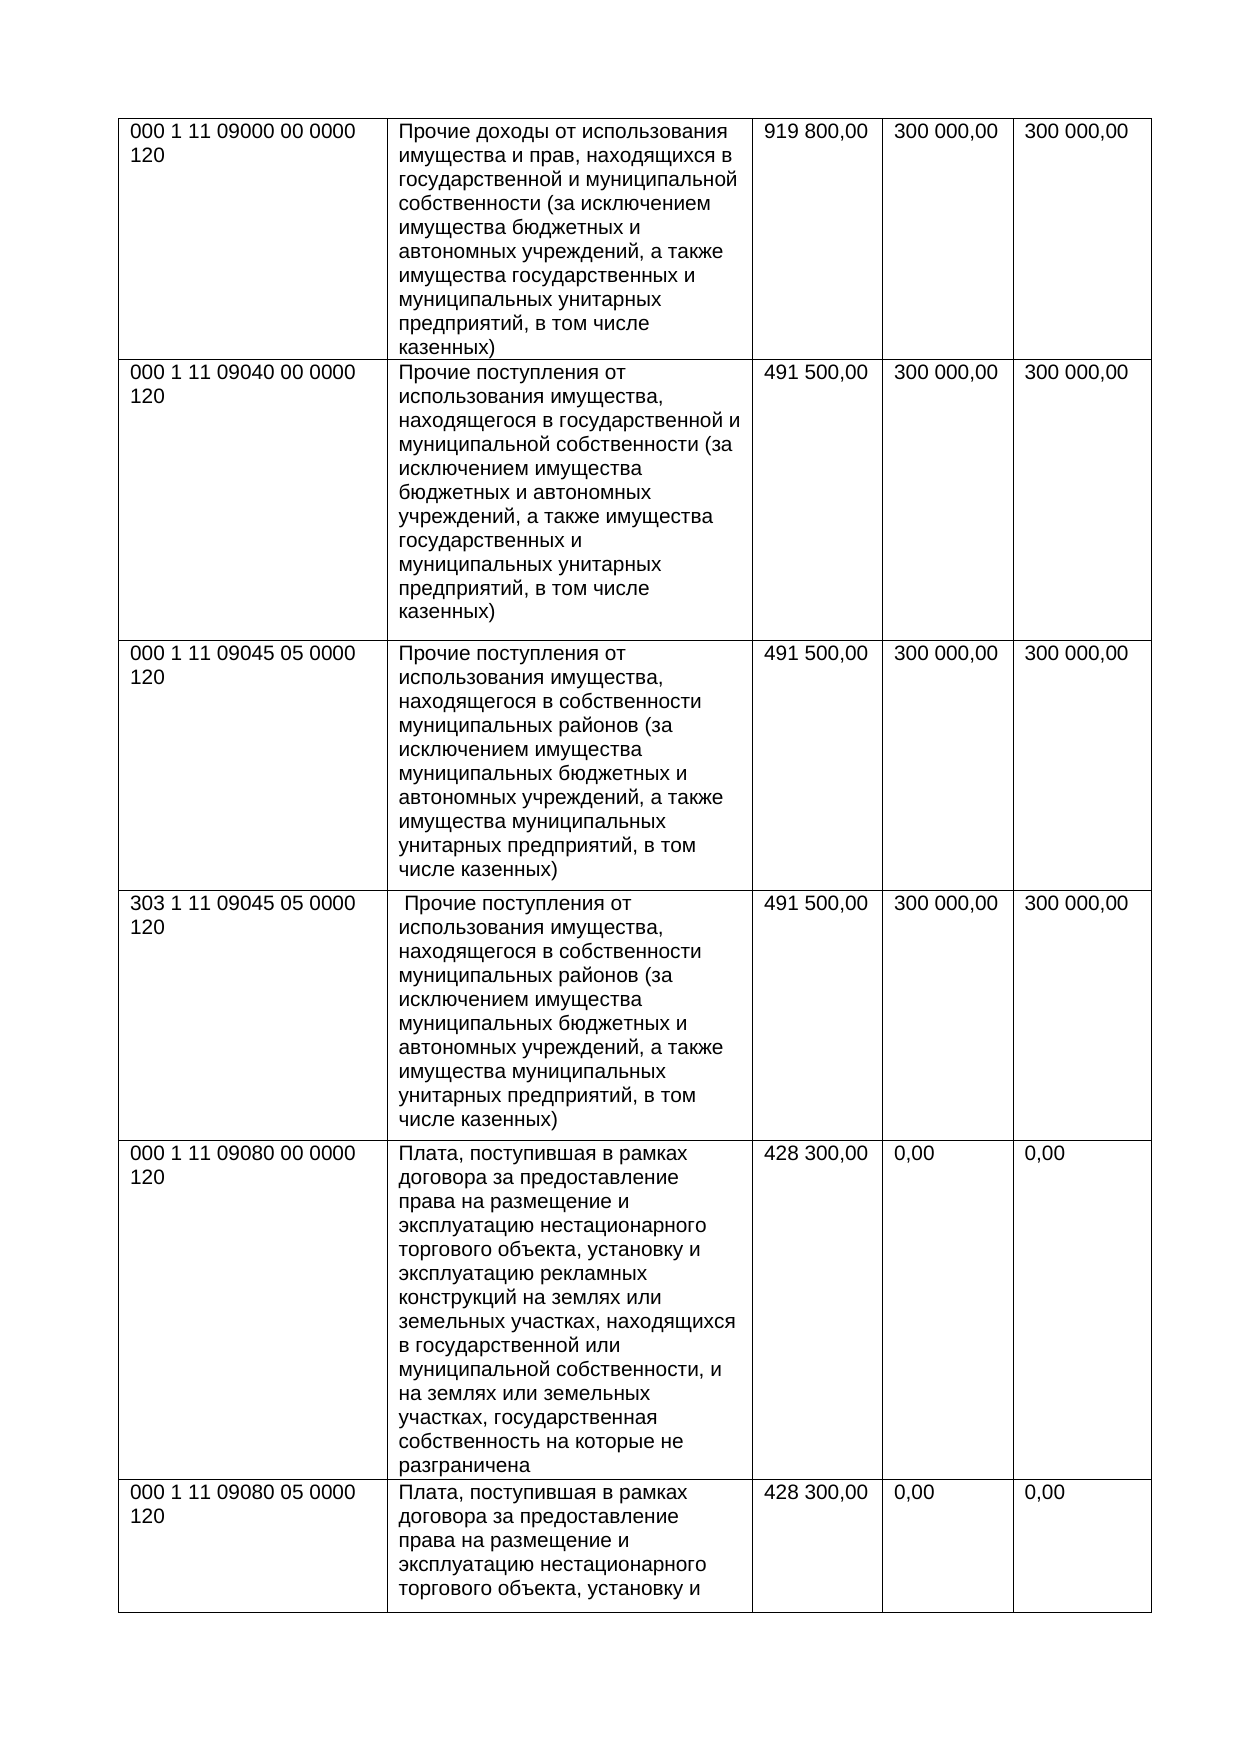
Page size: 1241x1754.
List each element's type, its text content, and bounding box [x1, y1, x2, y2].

table_cell 000 1 11 09045 05 0000 120 [119, 641, 387, 890]
table_cell 300 000,00 [1014, 360, 1151, 640]
table_cell Прочие поступления от использования имущества, находящегося в собственности муниципальных районов (за исключением имущества муниципальных бюджетных и автономных учреждений, а также имущества муниципальных унитарных предприятий, в том числе казенных) [388, 641, 752, 890]
table_cell 000 1 11 09040 00 0000 120 [119, 360, 387, 640]
table_cell 300 000,00 [883, 891, 1013, 1140]
table_cell Прочие доходы от использования имущества и прав, находящихся в государственной и муниципальной собственности (за исключением имущества бюджетных и автономных учреждений, а также имущества государственных и муниципальных унитарных предприятий, в том числе казенных) [388, 119, 752, 359]
table_cell 428 300,00 [753, 1480, 882, 1612]
table_cell 300 000,00 [1014, 119, 1151, 359]
table_cell 300 000,00 [1014, 641, 1151, 890]
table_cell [119, 1480, 387, 1612]
table_cell 0,00 [1014, 1141, 1151, 1478]
table_cell 0,00 [883, 1480, 1013, 1612]
table_cell 919 800,00 [753, 119, 882, 359]
table_cell 491 500,00 [753, 641, 882, 890]
table_cell 303 1 11 09045 05 0000 120 [119, 891, 387, 1140]
table_cell Прочие поступления от использования имущества, находящегося в государственной и муниципальной собственности (за исключением имущества бюджетных и автономных учреждений, а также имущества государственных и муниципальных унитарных предприятий, в том числе казенных) [388, 360, 752, 640]
table_cell 000 1 11 09000 00 0000 120 [119, 119, 387, 359]
table_cell 491 500,00 [753, 891, 882, 1140]
table_cell 300 000,00 [1014, 891, 1151, 1140]
table_cell 300 000,00 [883, 360, 1013, 640]
table_cell 300 000,00 [883, 119, 1013, 359]
table_cell 428 300,00 [753, 1141, 882, 1478]
table_cell Плата, поступившая в рамках договора за предоставление права на размещение и эксплуатацию нестационарного торгового объекта, установку и эксплуатацию рекламных конструкций на землях или земельных участках, находящихся в государственной или муниципальной собственности, и на землях или земельных участках, государственная собственность на которые не разграничена [388, 1141, 752, 1478]
table_cell 0,00 [1014, 1480, 1151, 1612]
table_cell Прочие поступления от использования имущества, находящегося в собственности муниципальных районов (за исключением имущества муниципальных бюджетных и автономных учреждений, а также имущества муниципальных унитарных предприятий, в том числе казенных) [388, 891, 752, 1140]
table_cell 000 1 11 09080 00 0000 120 [119, 1141, 387, 1478]
table_cell 491 500,00 [753, 360, 882, 640]
table_cell 0,00 [883, 1141, 1013, 1478]
table_cell 300 000,00 [883, 641, 1013, 890]
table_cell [388, 1480, 752, 1612]
